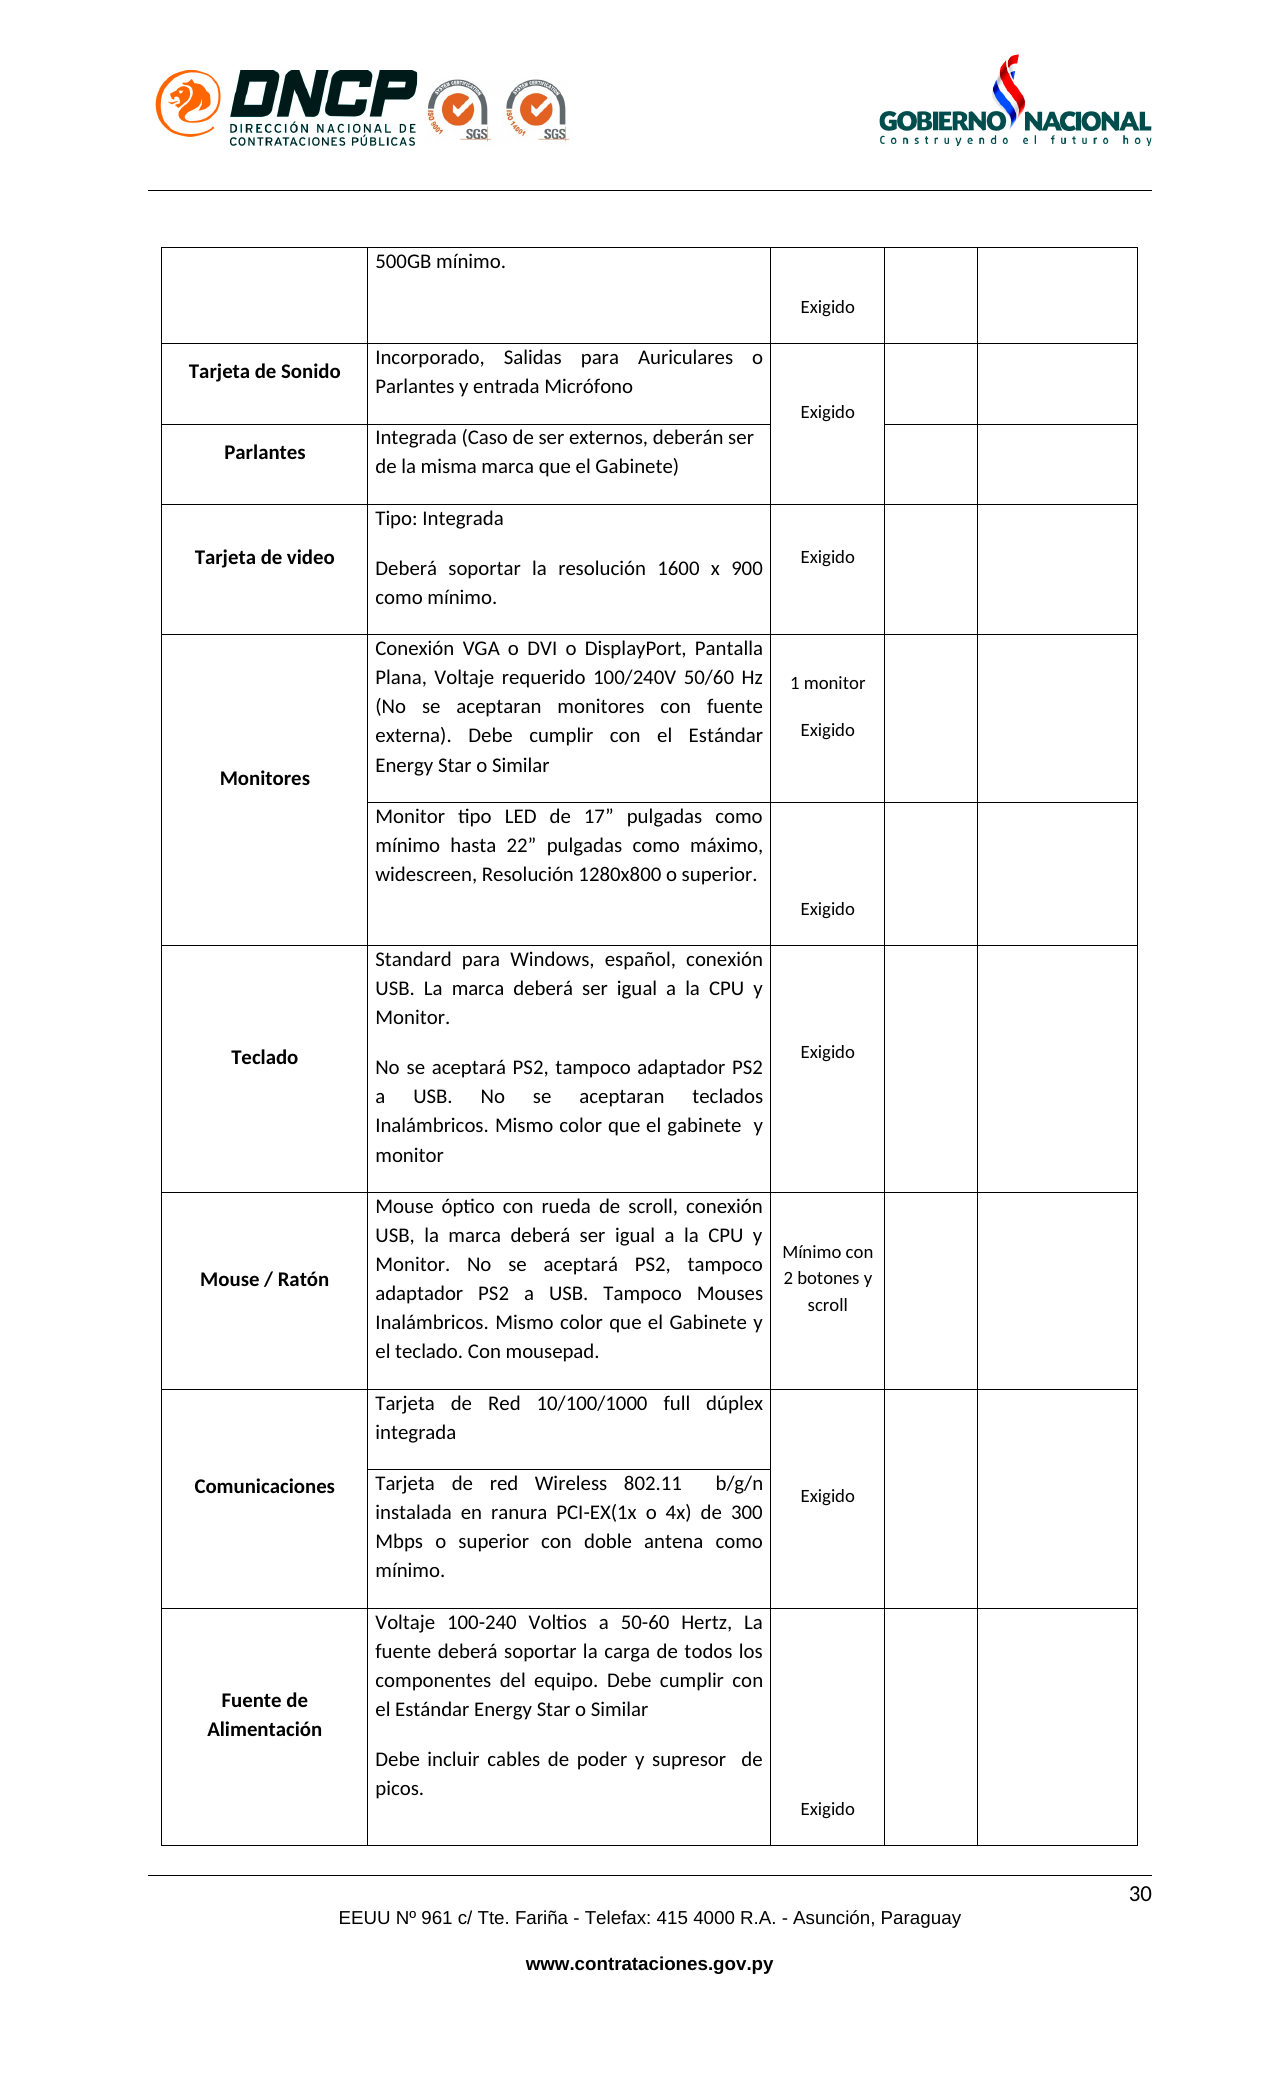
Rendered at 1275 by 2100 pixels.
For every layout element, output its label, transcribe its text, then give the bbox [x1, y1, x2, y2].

table_cell Mouse óptico con rueda de scroll, conexión USB, la marca deberá ser igual a la CPU y Monitor. No se aceptará PS2, tampoco adaptador PS2 a USB. Tampoco Mouses Inalámbricos. Mismo color que el Gabinete y el teclado. Con mousepad. [368, 1193, 770, 1389]
table_cell Mínimo con 2 botones y scroll [771, 1193, 884, 1389]
table_cell Exigido [771, 344, 884, 504]
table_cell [368, 248, 770, 343]
table_cell Tarjeta de Red 10/100/1000 full dúplex integrada [368, 1390, 770, 1469]
table_cell Exigido [771, 1609, 884, 1845]
table_cell Comunicaciones [162, 1390, 367, 1608]
table_cell Mouse / Ratón [162, 1193, 367, 1389]
table_cell [978, 344, 1137, 423]
table_cell Incorporado, Salidas para Auriculares o Parlantes y entrada Micrófono [368, 344, 770, 423]
table_cell [885, 344, 977, 423]
table_cell Tarjeta de Sonido [162, 344, 367, 423]
table_cell [885, 1390, 977, 1608]
table_cell [978, 635, 1137, 802]
table_cell [978, 1193, 1137, 1389]
table_cell [885, 803, 977, 945]
table_cell Parlantes [162, 425, 367, 504]
table_cell 1 monitor Exigido [771, 635, 884, 802]
table_cell [978, 1390, 1137, 1608]
table_cell [885, 505, 977, 634]
table_cell Exigido [771, 946, 884, 1192]
table_cell Fuente de Alimentación [162, 1609, 367, 1845]
table_cell Tarjeta de video [162, 505, 367, 634]
table_cell [978, 803, 1137, 945]
table_cell Standard para Windows, español, conexión USB. La marca deberá ser igual a la CPU y Monitor. No se aceptará PS2, tampoco adaptador PS2 a USB. No se aceptaran teclados Inalámbricos. Mismo color que el gabinete y monitor [368, 946, 770, 1192]
table_cell [885, 1193, 977, 1389]
table_cell [978, 425, 1137, 504]
table_cell Teclado [162, 946, 367, 1192]
table_cell [978, 505, 1137, 634]
table_cell Voltaje 100-240 Voltios a 50-60 Hertz, La fuente deberá soportar la carga de todos los componentes del equipo. Debe cumplir con el Estándar Energy Star o Similar Debe incluir cables de poder y supresor de picos. [368, 1609, 770, 1845]
table_cell Integrada (Caso de ser externos, deberán ser de la misma marca que el Gabinete) [368, 425, 770, 504]
table_cell [978, 248, 1137, 343]
picture [423, 75, 573, 146]
table_cell Monitor tipo LED de 17” pulgadas como mínimo hasta 22” pulgadas como máximo, widescreen, Resolución 1280x800 o superior. [368, 803, 770, 945]
table_cell [978, 946, 1137, 1192]
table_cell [162, 248, 367, 343]
table_cell [885, 425, 977, 504]
table_cell Exigido [771, 803, 884, 945]
table_cell Tipo: Integrada Deberá soportar la resolución 1600 x 900 como mínimo. [368, 505, 770, 634]
table_cell Tarjeta de red Wireless 802.11 b/g/n instalada en ranura PCI-EX(1x o 4x) de 300 Mbps o superior con doble antena como mínimo. [368, 1470, 770, 1608]
table_cell Exigido [771, 248, 884, 343]
table_cell [885, 1609, 977, 1845]
table_cell [885, 635, 977, 802]
table_cell [885, 248, 977, 343]
table_cell [978, 1609, 1137, 1845]
table_cell Exigido [771, 1390, 884, 1608]
table_cell Conexión VGA o DVI o DisplayPort, Pantalla Plana, Voltaje requerido 100/240V 50/60 Hz (No se aceptaran monitores con fuente externa). Debe cumplir con el Estándar Energy Star o Similar [368, 635, 770, 802]
picture [879, 54, 1152, 146]
table_cell Monitores [162, 635, 367, 945]
picture [155, 70, 418, 146]
table_cell [885, 946, 977, 1192]
table_cell Exigido [771, 505, 884, 634]
